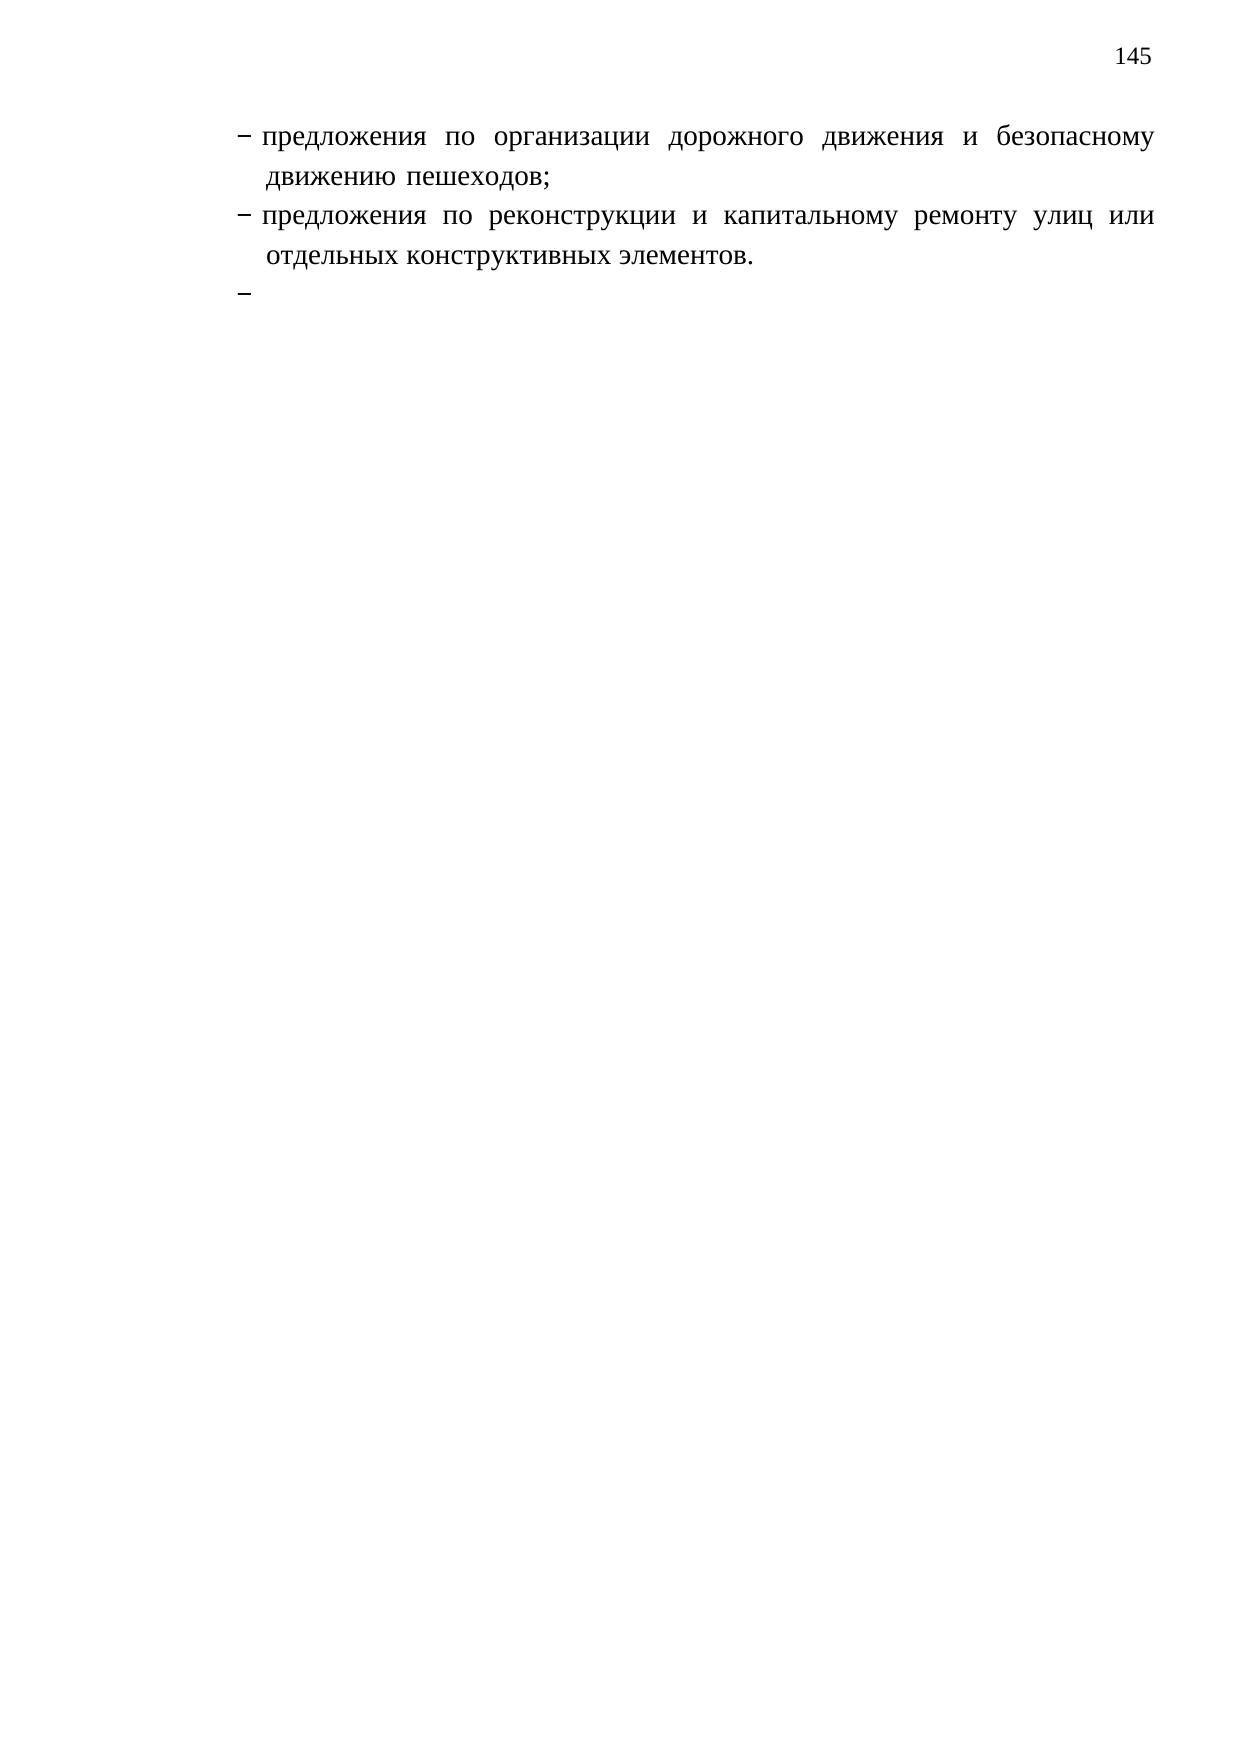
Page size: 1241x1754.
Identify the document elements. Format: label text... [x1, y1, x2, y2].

list предложения по реконструкции и капитальному ремонту улиц или отдельных конструктивных элементов. [236, 197, 1155, 271]
list предложения по организации дорожного движения и безопасному движению пешеходов; [236, 118, 1155, 192]
